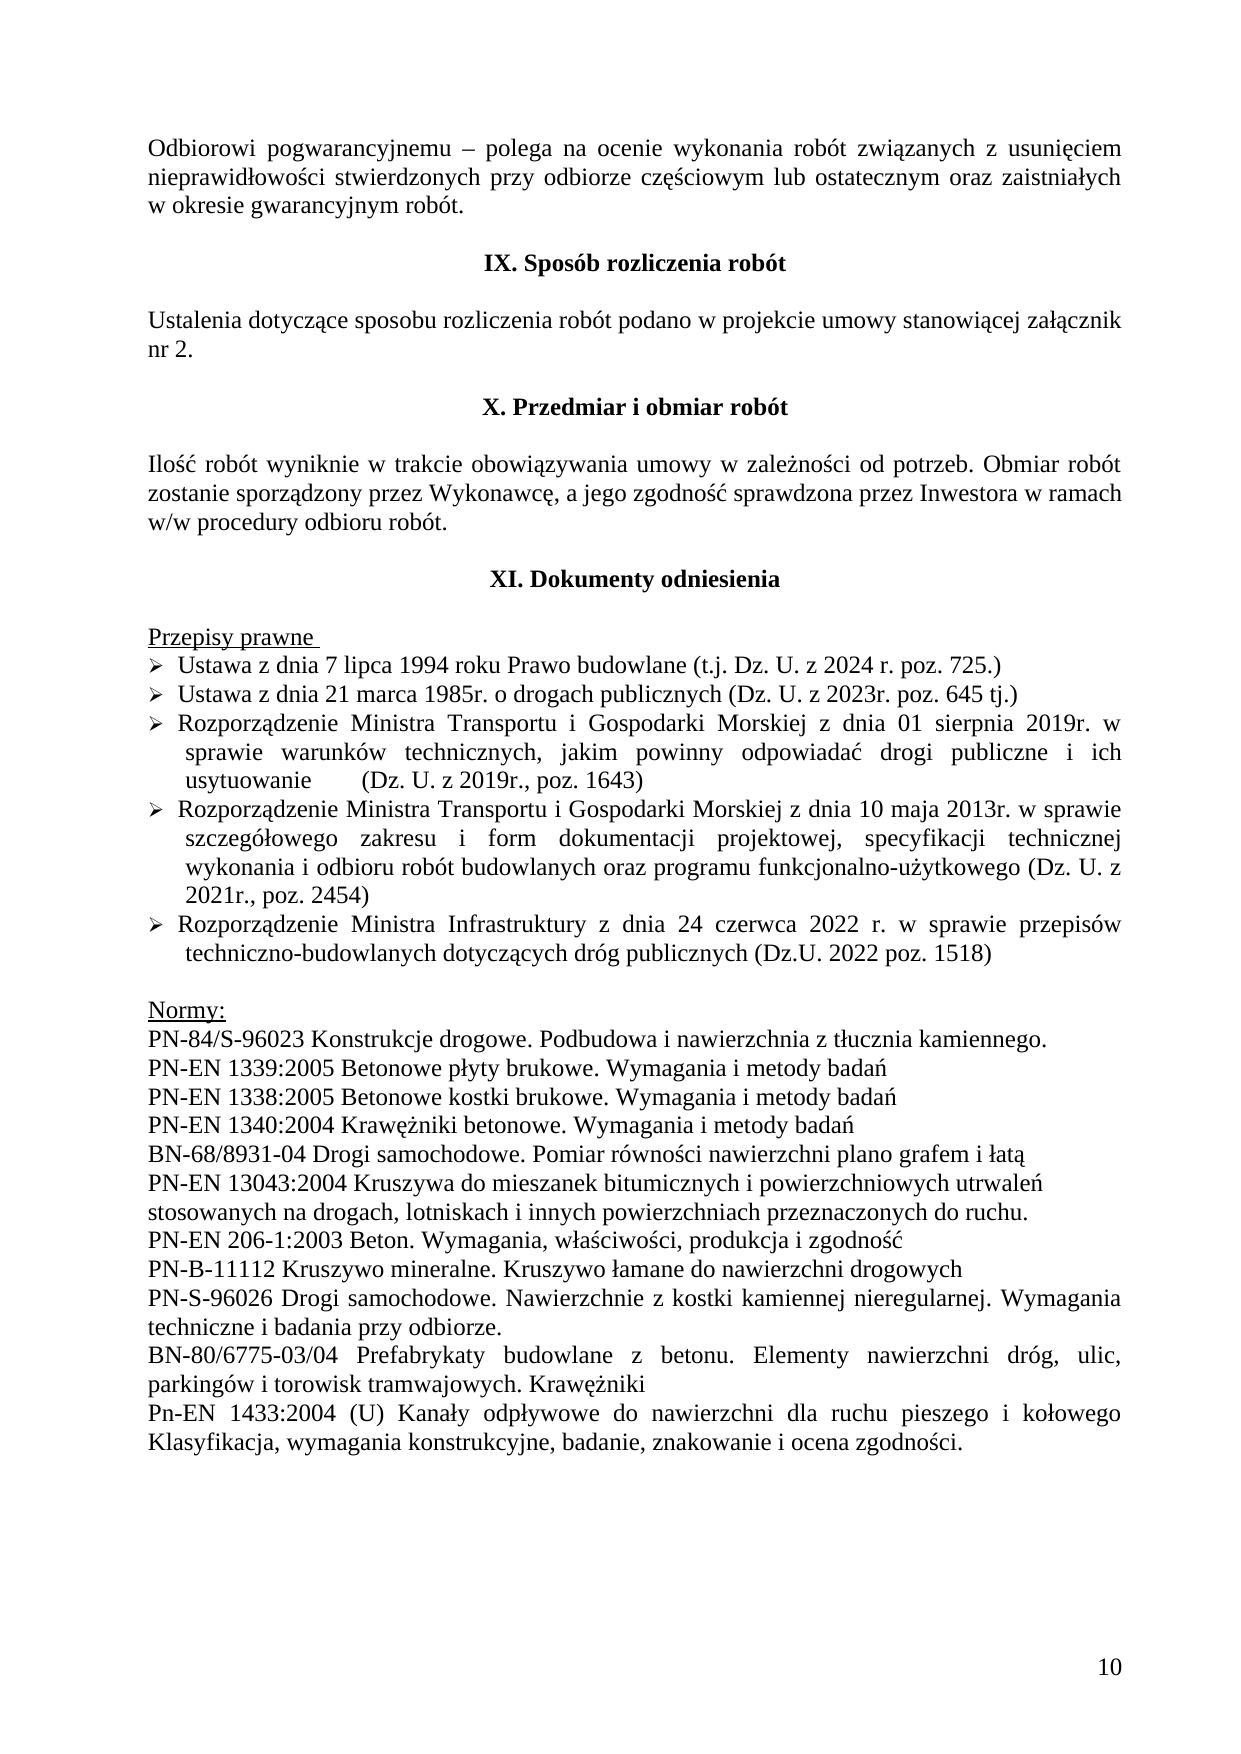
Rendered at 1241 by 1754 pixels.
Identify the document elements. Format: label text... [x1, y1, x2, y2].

text Ustalenia dotyczące sposobu rozliczenia robót podano w projekcie umowy stanowiącej załącznik nr 2. [148, 305, 1122, 363]
list Rozporządzenie Ministra Transportu i Gospodarki Morskiej z dnia 10 maja 2013r. w sprawie szczegółowego zakresu i form dokumentacji projektowej, specyfikacji technicznej wykonania i odbioru robót budowlanych oraz programu funkcjonalno-użytkowego (Dz. U. z 2021r., poz. 2454) [148, 794, 1122, 909]
text Pn-EN 1433:2004 (U) Kanały odpływowe do nawierzchni dla ruchu pieszego i kołowego Klasyfikacja, wymagania konstrukcyjne, badanie, znakowanie i ocena zgodności. [148, 1398, 1122, 1455]
text X. Przedmiar i obmiar robót [148, 392, 1122, 420]
list Ustawa z dnia 7 lipca 1994 roku Prawo budowlane (t.j. Dz. U. z 2024 r. poz. 725.) [148, 650, 1122, 679]
list Rozporządzenie Ministra Infrastruktury z dnia 24 czerwca 2022 r. w sprawie przepisów techniczno-budowlanych dotyczących dróg publicznych (Dz.U. 2022 poz. 1518) [148, 909, 1122, 967]
text Ilość robót wyniknie w trakcie obowiązywania umowy w zależności od potrzeb. Obmiar robót zostanie sporządzony przez Wykonawcę, a jego zgodność sprawdzona przez Inwestora w ramach w/w procedury odbioru robót. [148, 449, 1122, 535]
text PN-EN 206-1:2003 Beton. Wymagania, właściwości, produkcja i zgodność [148, 1225, 1122, 1254]
text Przepisy prawne [148, 622, 1122, 650]
text BN-80/6775-03/04 Prefabrykaty budowlane z betonu. Elementy nawierzchni dróg, ulic, parkingów i torowisk tramwajowych. Krawężniki [148, 1340, 1122, 1398]
text PN-B-11112 Kruszywo mineralne. Kruszywo łamane do nawierzchni drogowych [148, 1254, 1122, 1283]
text PN-EN 1339:2005 Betonowe płyty brukowe. Wymagania i metody badań [148, 1053, 1122, 1082]
list Rozporządzenie Ministra Transportu i Gospodarki Morskiej z dnia 01 sierpnia 2019r. w sprawie warunków technicznych, jakim powinny odpowiadać drogi publiczne i ich usytuowanie (Dz. U. z 2019r., poz. 1643) [148, 708, 1122, 794]
text PN-S-96026 Drogi samochodowe. Nawierzchnie z kostki kamiennej nieregularnej. Wymagania techniczne i badania przy odbiorze. [148, 1283, 1122, 1340]
text PN-EN 1340:2004 Krawężniki betonowe. Wymagania i metody badań [148, 1110, 1122, 1139]
list Ustawa z dnia 21 marca 1985r. o drogach publicznych (Dz. U. z 2023r. poz. 645 tj.) [148, 679, 1122, 708]
text PN-84/S-96023 Konstrukcje drogowe. Podbudowa i nawierzchnia z tłucznia kamiennego. [148, 1024, 1122, 1053]
text Normy: [148, 995, 1122, 1024]
text PN-EN 1338:2005 Betonowe kostki brukowe. Wymagania i metody badań [148, 1082, 1122, 1110]
text XI. Dokumenty odniesienia [148, 564, 1122, 593]
text BN-68/8931-04 Drogi samochodowe. Pomiar równości nawierzchni plano grafem i łatą [148, 1139, 1122, 1168]
text Odbiorowi pogwarancyjnemu – polega na ocenie wykonania robót związanych z usunięciem nieprawidłowości stwierdzonych przy odbiorze częściowym lub ostatecznym oraz zaistniałych w okresie gwarancyjnym robót. [148, 133, 1122, 219]
text PN-EN 13043:2004 Kruszywa do mieszanek bitumicznych i powierzchniowych utrwaleń stosowanych na drogach, lotniskach i innych powierzchniach przeznaczonych do ruchu. [148, 1168, 1122, 1225]
text IX. Sposób rozliczenia robót [148, 248, 1122, 277]
